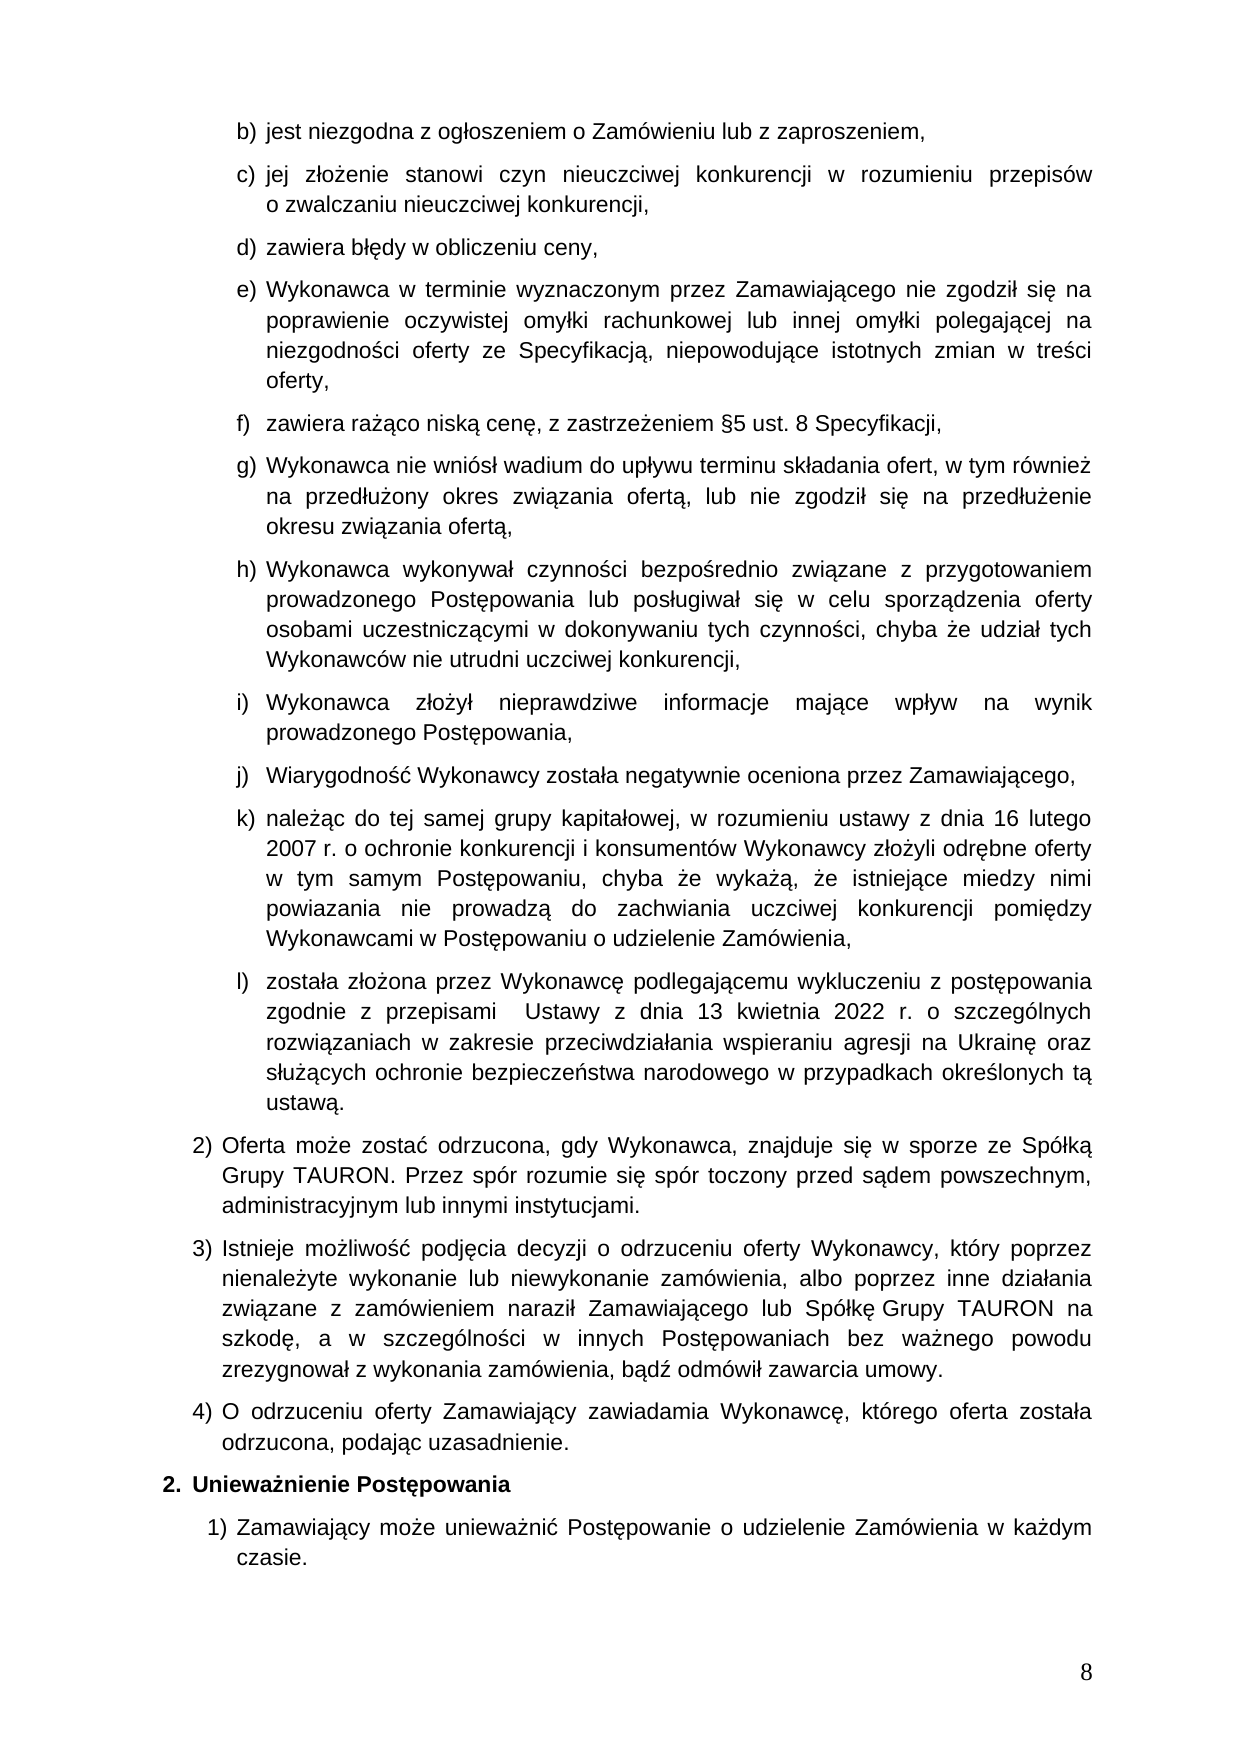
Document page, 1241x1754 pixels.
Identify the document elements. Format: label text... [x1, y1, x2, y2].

list jest niezgodna z ogłoszeniem o Zamówieniu lub z zaproszeniem, [236, 118, 1092, 144]
list Wykonawca nie wniósł wadium do upływu terminu składania ofert, w tym również na przedłużony okres związania ofertą, lub nie zgodził się na przedłużenie okresu związania ofertą, [236, 452, 1092, 539]
list Wykonawca złożył nieprawdziwe informacje mające wpływ na wynik prowadzonego Postępowania, [236, 689, 1092, 746]
text 1) Zamawiający może unieważnić Postępowanie o udzielenie Zamówienia w każdym czasie. [207, 1514, 1092, 1571]
list Wykonawca w terminie wyznaczonym przez Zamawiającego nie zgodził się na poprawienie oczywistej omyłki rachunkowej lub innej omyłki polegającej na niezgodności oferty ze Specyfikacją, niepowodujące istotnych zmian w treści oferty, [236, 276, 1092, 393]
list zawiera błędy w obliczeniu ceny, [236, 234, 1092, 260]
list należąc do tej samej grupy kapitałowej, w rozumieniu ustawy z dnia 16 lutego 2007 r. o ochronie konkurencji i konsumentów Wykonawcy złożyli odrębne oferty w tym samym Postępowaniu, chyba że wykażą, że istniejące miedzy nimi powiazania nie prowadzą do zachwiania uczciwej konkurencji pomiędzy Wykonawcami w Postępowaniu o udzielenie Zamówienia, [236, 804, 1092, 952]
list Wykonawca wykonywał czynności bezpośrednio związane z przygotowaniem prowadzonego Postępowania lub posługiwał się w celu sporządzenia oferty osobami uczestniczącymi w dokonywaniu tych czynności, chyba że udział tych Wykonawców nie utrudni uczciwej konkurencji, [236, 556, 1092, 673]
list została złożona przez Wykonawcę podlegającemu wykluczeniu z postępowania zgodnie z przepisami Ustawy z dnia 13 kwietnia 2022 r. o szczególnych rozwiązaniach w zakresie przeciwdziałania wspieraniu agresji na Ukrainę oraz służących ochronie bezpieczeństwa narodowego w przypadkach określonych tą ustawą. [236, 968, 1092, 1115]
text 3) Istnieje możliwość podjęcia decyzji o odrzuceniu oferty Wykonawcy, który poprzez nienależyte wykonanie lub niewykonanie zamówienia, albo poprzez inne działania związane z zamówieniem naraził Zamawiającego lub Spółkę Grupy TAURON na szkodę, a w szczególności w innych Postępowaniach bez ważnego powodu zrezygnował z wykonania zamówienia, bądź odmówił zawarcia umowy. [192, 1235, 1092, 1382]
list Wiarygodność Wykonawcy została negatywnie oceniona przez Zamawiającego, [236, 762, 1092, 788]
list zawiera rażąco niską cenę, z zastrzeżeniem §5 ust. 8 Specyfikacji, [236, 410, 1092, 436]
text 4) O odrzuceniu oferty Zamawiający zawiadamia Wykonawcę, którego oferta została odrzucona, podając uzasadnienie. [192, 1398, 1092, 1455]
text 2) Oferta może zostać odrzucona, gdy Wykonawca, znajduje się w sporze ze Spółką Grupy TAURON. Przez spór rozumie się spór toczony przed sądem powszechnym, administracyjnym lub innymi instytucjami. [192, 1132, 1092, 1218]
list jej złożenie stanowi czyn nieuczciwej konkurencji w rozumieniu przepisów o zwalczaniu nieuczciwej konkurencji, [236, 161, 1092, 217]
text 2. Unieważnienie Postępowania [162, 1471, 1092, 1498]
